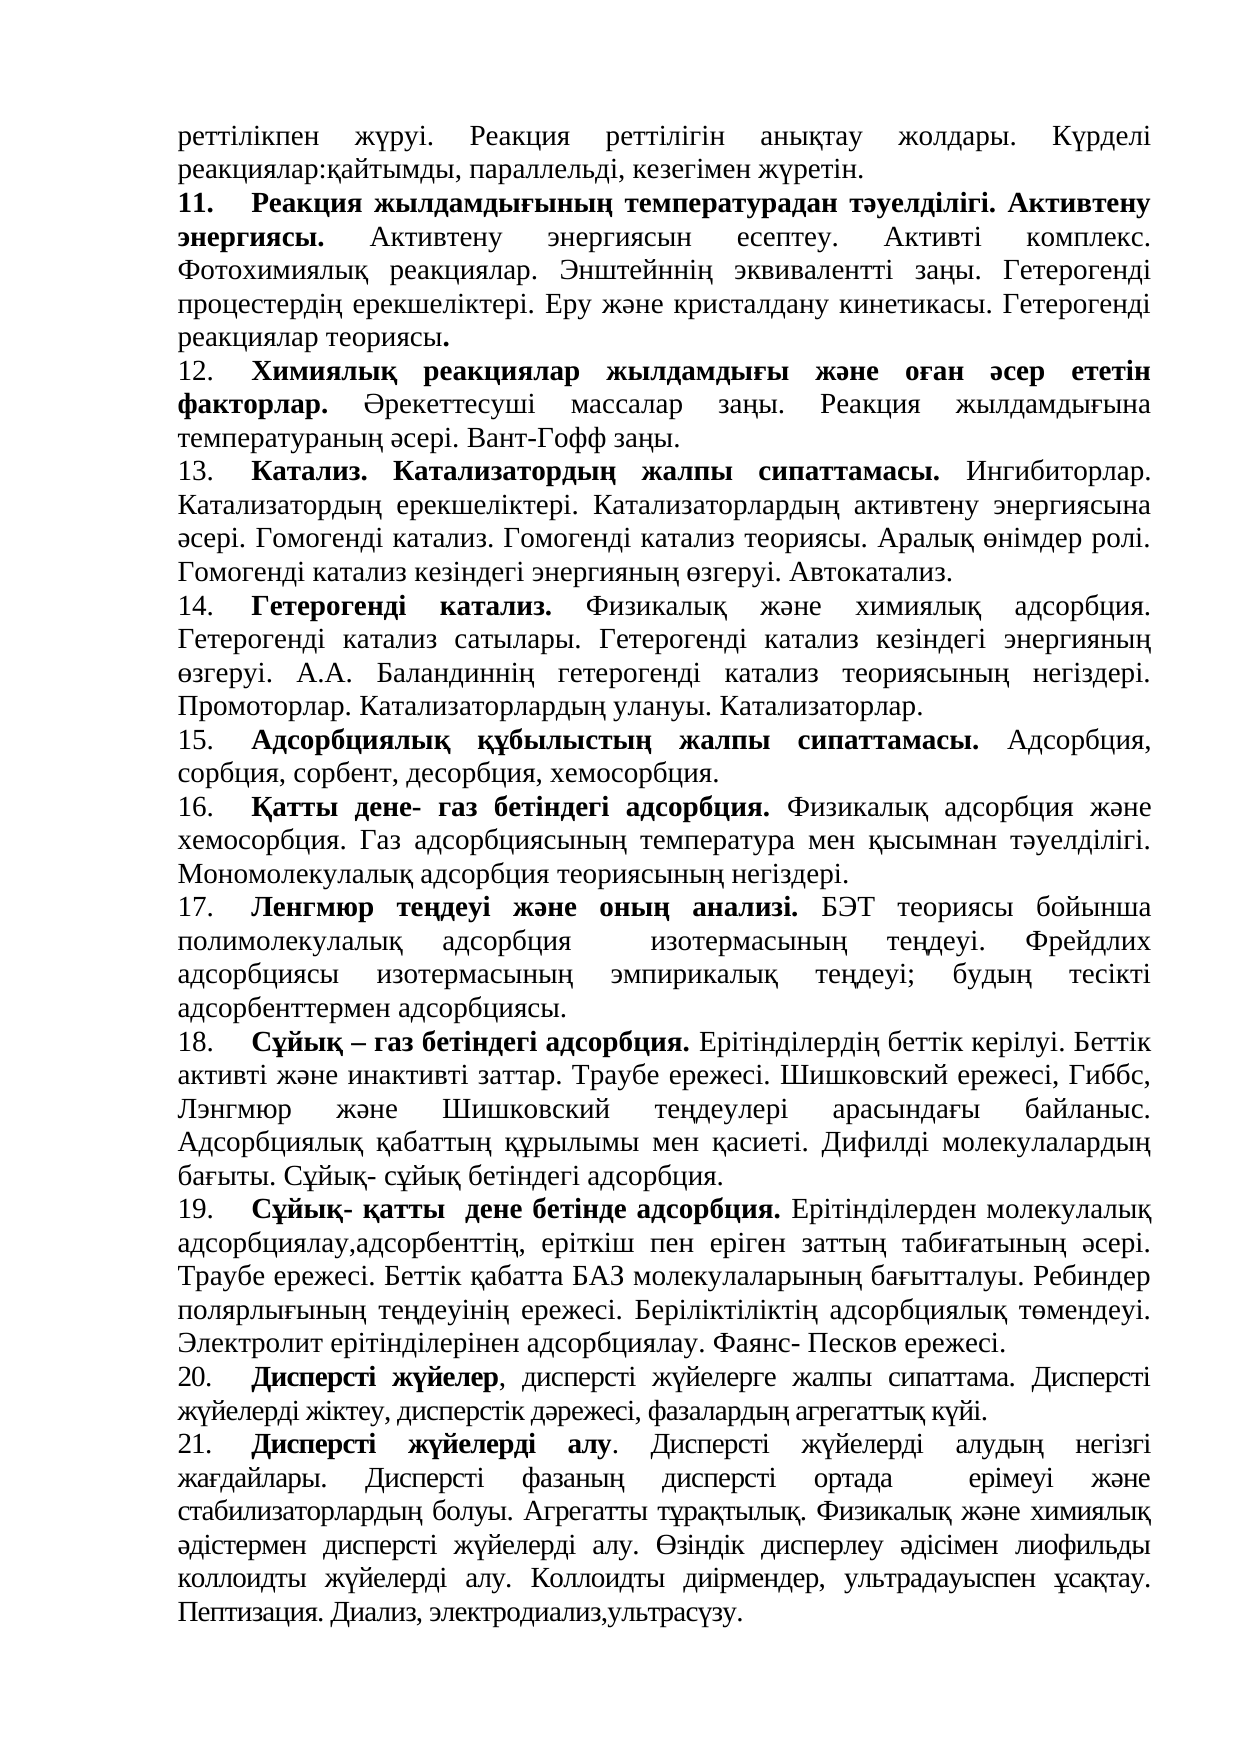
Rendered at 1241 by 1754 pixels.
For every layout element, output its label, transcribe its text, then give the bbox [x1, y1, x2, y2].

list Сұйық – газ бетіндегі адсорбция. Ерітінділердің беттік керілуі. Беттік активті және инактивті заттар. Траубе ережесі. Шишковский ережесі, Гиббс, Лэнгмюр және Шишковский теңдеулері арасындағы байланыс. Адсорбциялық қабаттың құрылымы мен қасиеті. Дифилді молекулалардың бағыты. Сұйық- сұйық бетіндегі адсорбция. [177, 1024, 1152, 1191]
list Дисперсті жүйелерді алу. Дисперсті жүйелерді алудың негізгі жағдайлары. Дисперсті фазаның дисперсті ортада ерімеуі және стабилизаторлардың болуы. Агрегатты тұрақтылық. Физикалық және химиялық әдістермен дисперсті жүйелерді алу. Өзіндік дисперлеу әдісімен лиофильды коллоидты жүйелерді алу. Коллоидты диірмендер, ультрадауыспен ұсақтау. Пептизация. Диализ, электродиализ,ультрасүзу. [177, 1426, 1152, 1627]
list Химиялық реакциялар жылдамдығы және оған әсер ететін факторлар. Әрекеттесуші массалар заңы. Реакция жылдамдығына температураның әсері. Вант-Гофф заңы. [177, 353, 1152, 453]
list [177, 118, 1152, 185]
list Адсорбциялық құбылыстың жалпы сипаттамасы. Адсорбция, сорбция, сорбент, десорбция, хемосорбция. [177, 722, 1152, 789]
list Ленгмюр теңдеуі және оның анализі. БЭТ теориясы бойынша полимолекулалық адсорбция изотермасының теңдеуі. Фрейдлих адсорбциясы изотермасының эмпирикалық теңдеуі; будың тесікті адсорбенттермен адсорбциясы. [177, 889, 1152, 1024]
list Сұйық- қатты дене бетінде адсорбция. Ерітінділерден молекулалық адсорбциялау,адсорбенттің, еріткіш пен еріген заттың табиғатының әсері. Траубе ережесі. Беттік қабатта БАЗ молекулаларының бағытталуы. Ребиндер полярлығының теңдеуінің ережесі. Беріліктіліктің адсорбциялық төмендеуі. Электролит ерітінділерінен адсорбциялау. Фаянс- Песков ережесі. [177, 1191, 1152, 1359]
list Катализ. Катализатордың жалпы сипаттамасы. Ингибиторлар. Катализатордың ерекшеліктері. Катализаторлардың активтену энергиясына әсері. Гомогенді катализ. Гомогенді катализ теориясы. Аралық өнімдер ролі. Гомогенді катализ кезіндегі энергияның өзгеруі. Автокатализ. [177, 453, 1152, 588]
list Гетерогенді катализ. Физикалық және химиялық адсорбция. Гетерогенді катализ сатылары. Гетерогенді катализ кезіндегі энергияның өзгеруі. А.А. Баландиннің гетерогенді катализ теориясының негіздері. Промоторлар. Катализаторлардың улануы. Катализаторлар. [177, 588, 1152, 722]
list Реакция жылдамдығының температурадан тәуелділігі. Активтену энергиясы. Активтену энергиясын есептеу. Активті комплекс. Фотохимиялық реакциялар. Энштейннің эквивалентті заңы. Гетерогенді процестердің ерекшеліктері. Еру және кристалдану кинетикасы. Гетерогенді реакциялар теориясы. [177, 185, 1152, 353]
list Қатты дене- газ бетіндегі адсорбция. Физикалық адсорбция және хемосорбция. Газ адсорбциясының температура мен қысымнан тәуелділігі. Мономолекулалық адсорбция теориясының негіздері. [177, 789, 1152, 889]
list Дисперсті жүйелер, дисперсті жүйелерге жалпы сипаттама. Дисперсті жүйелерді жіктеу, дисперстік дәрежесі, фазалардың агрегаттық күйі. [177, 1359, 1152, 1426]
